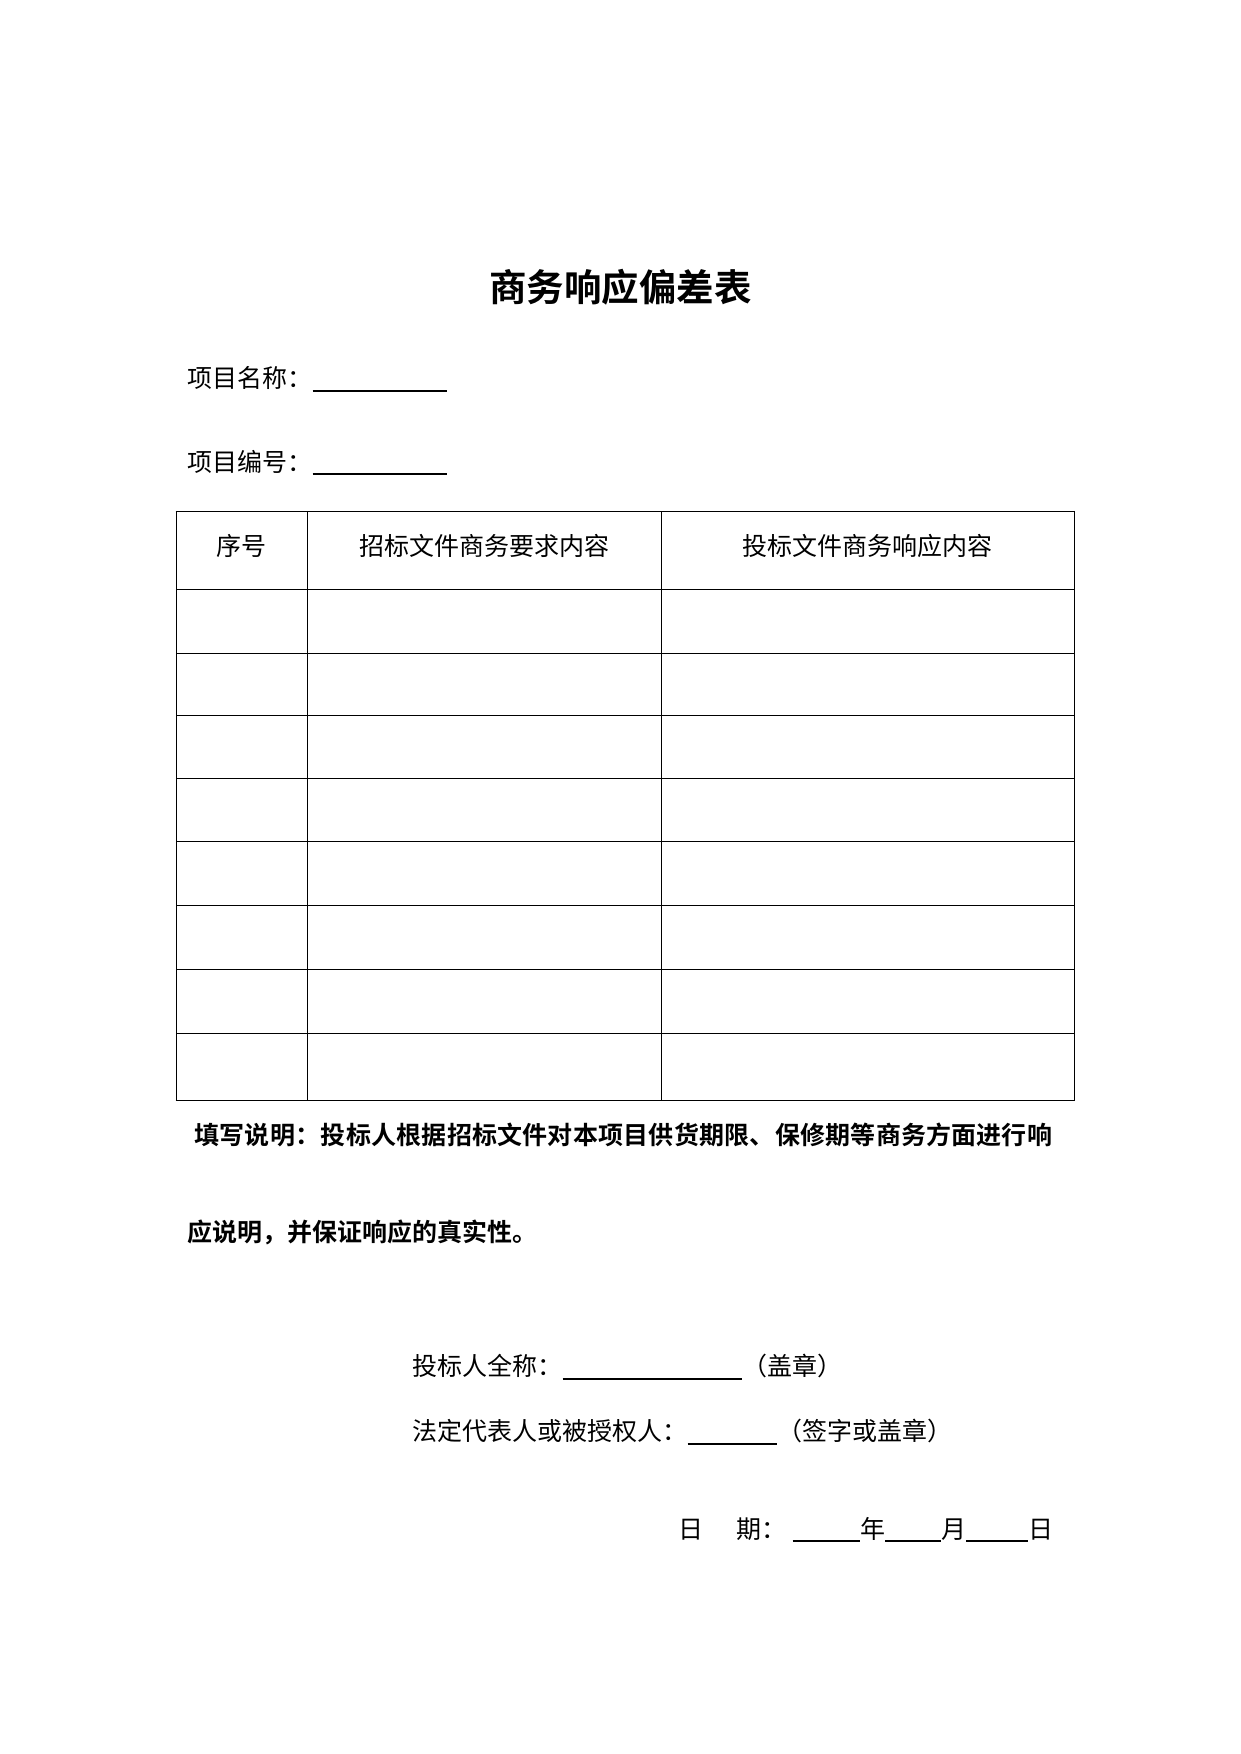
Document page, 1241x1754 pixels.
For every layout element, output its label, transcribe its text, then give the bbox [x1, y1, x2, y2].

table_cell [177, 716, 307, 777]
table_cell [308, 716, 661, 777]
table_header 招标文件商务要求内容 [308, 512, 661, 589]
table_cell [308, 842, 661, 905]
table_cell [308, 970, 661, 1033]
table_cell [308, 779, 661, 841]
table_cell [662, 906, 1074, 969]
table_cell [177, 654, 307, 715]
table_cell [308, 654, 661, 715]
text 项目名称： [187, 344, 1053, 409]
table_cell [662, 970, 1074, 1033]
table_header 序号 [177, 512, 307, 589]
table_cell [662, 654, 1074, 715]
table_cell [177, 590, 307, 653]
text 项目编号： [187, 428, 1053, 493]
table_cell [662, 842, 1074, 905]
table_cell [662, 716, 1074, 777]
text 商务响应偏差表 [187, 252, 1053, 317]
table_header 投标文件商务响应内容 [662, 512, 1074, 589]
text 法定代表人或被授权人： （签字或盖章） [187, 1397, 1053, 1462]
table_cell [662, 779, 1074, 841]
table_cell [177, 842, 307, 905]
table_cell [662, 1034, 1074, 1100]
text 填写说明：投标人根据招标文件对本项目供货期限、保修期等商务方面进行响应说明，并保证响应的真实性。 [187, 1101, 1053, 1263]
table_cell [308, 906, 661, 969]
text 日 期： 年 月 日 [187, 1495, 1053, 1560]
table_cell [177, 970, 307, 1033]
table_cell [662, 590, 1074, 653]
table_cell [177, 1034, 307, 1100]
table_cell [177, 779, 307, 841]
table_cell [177, 906, 307, 969]
table_cell [308, 590, 661, 653]
table_cell [308, 1034, 661, 1100]
text 投标人全称： （盖章） [187, 1332, 1069, 1397]
